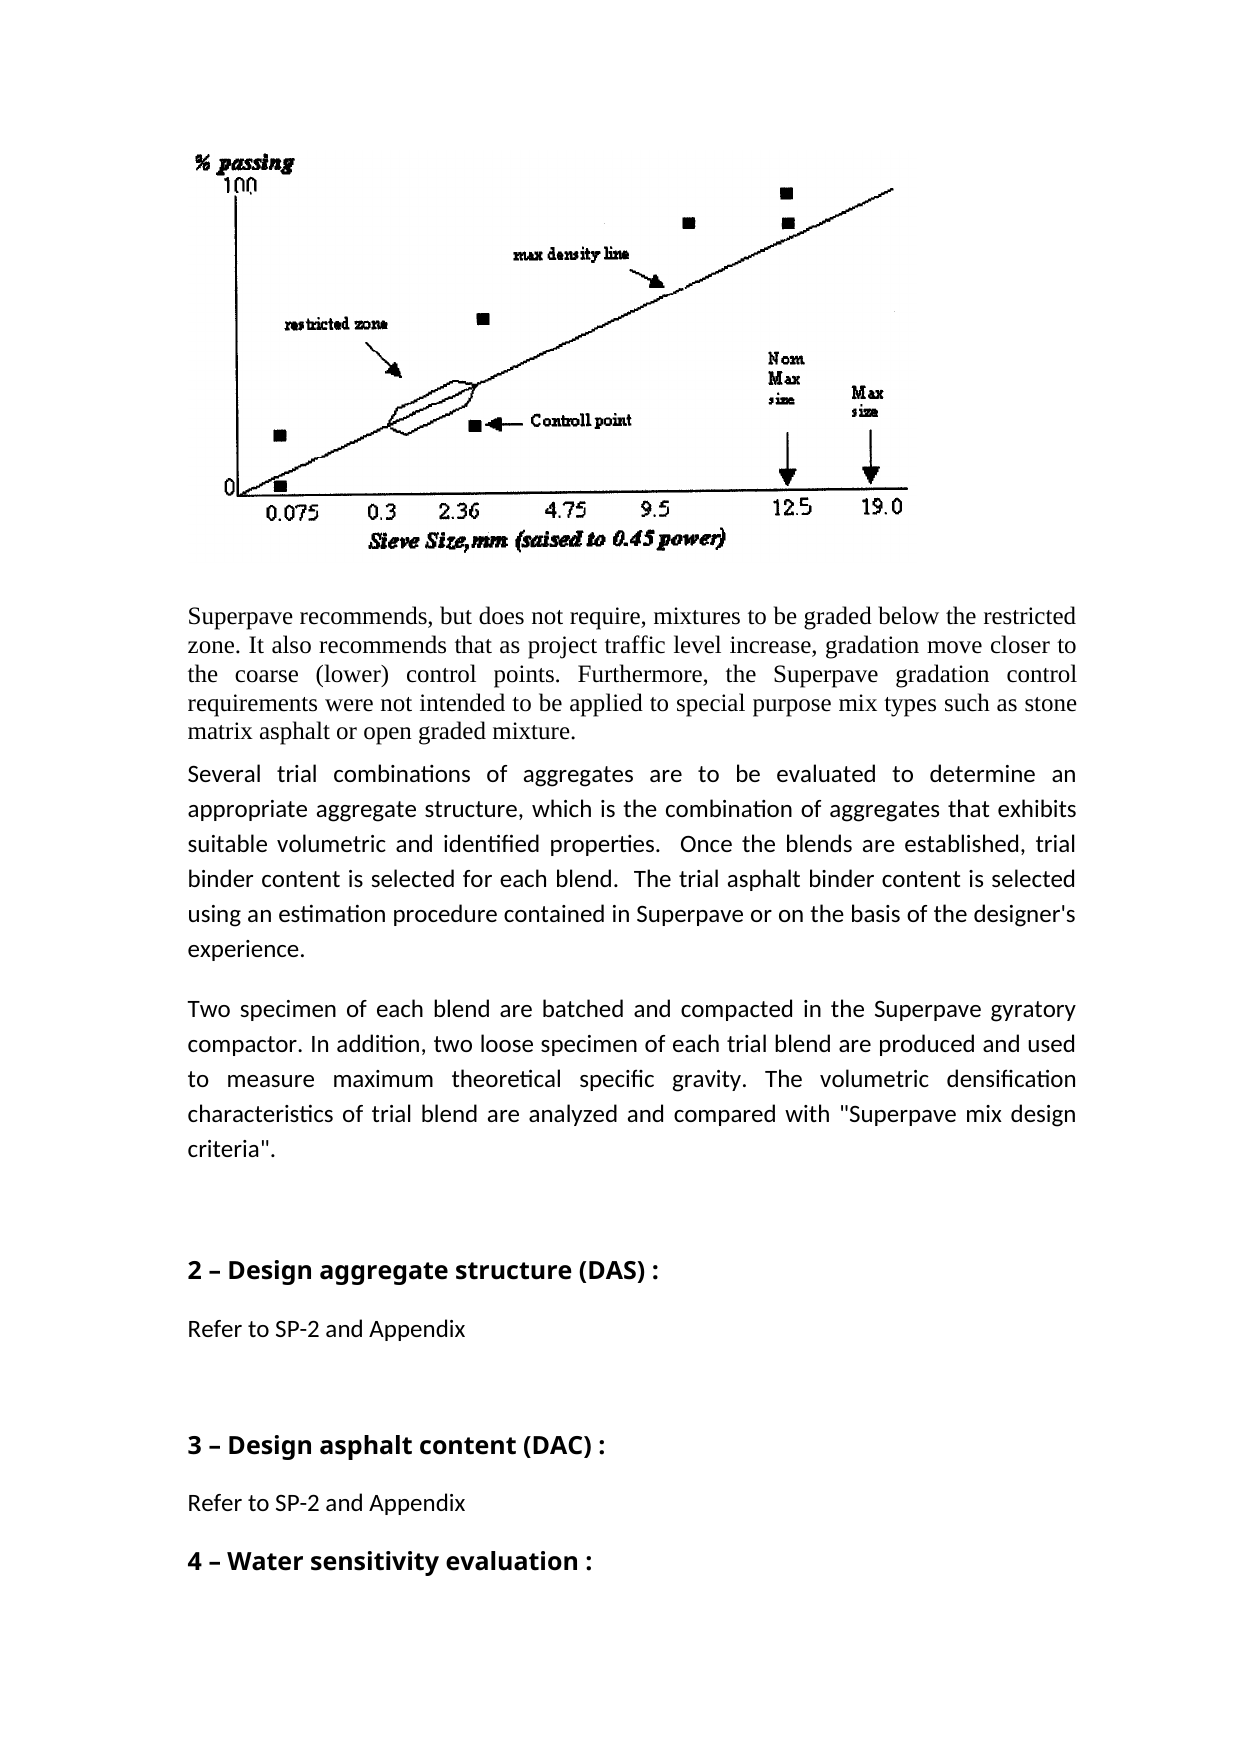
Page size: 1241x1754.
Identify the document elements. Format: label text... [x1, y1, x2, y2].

text Two specimen of each blend are batched and compacted in the Superpave gyratory compactor. In addition, two loose specimen of each trial blend are produced and used to measure maximum theoretical specific gravity. The volumetric densification characteristics of trial blend are analyzed and compared with "Superpave mix design criteria". [187, 993, 1078, 1163]
text 2 – Design aggregate structure (DAS) : [187, 1253, 1078, 1287]
text Superpave recommends, but does not require, mixtures to be graded below the restricted zone. It also recommends that as project traffic level increase, gradation move closer to the coarse (lower) control points. Furthermore, the Superpave gradation control requirements were not intended to be applied to special purpose mix types such as stone matrix asphalt or open graded mixture. [187, 601, 1078, 745]
text 4 – Water sensitivity evaluation : [187, 1543, 1078, 1577]
picture [187, 150, 918, 563]
text Several trial combinations of aggregates are to be evaluated to determine an appropriate aggregate structure, which is the combination of aggregates that exhibits suitable volumetric and identified properties. Once the blends are established, trial binder content is selected for each blend. The trial asphalt binder content is selected using an estimation procedure contained in Superpave or on the basis of the designer's experience. [187, 758, 1078, 963]
text Refer to SP-2 and Appendix [187, 1487, 1078, 1518]
text Refer to SP-2 and Appendix [187, 1313, 1078, 1343]
text 3 – Design asphalt content (DAC) : [187, 1427, 1078, 1461]
